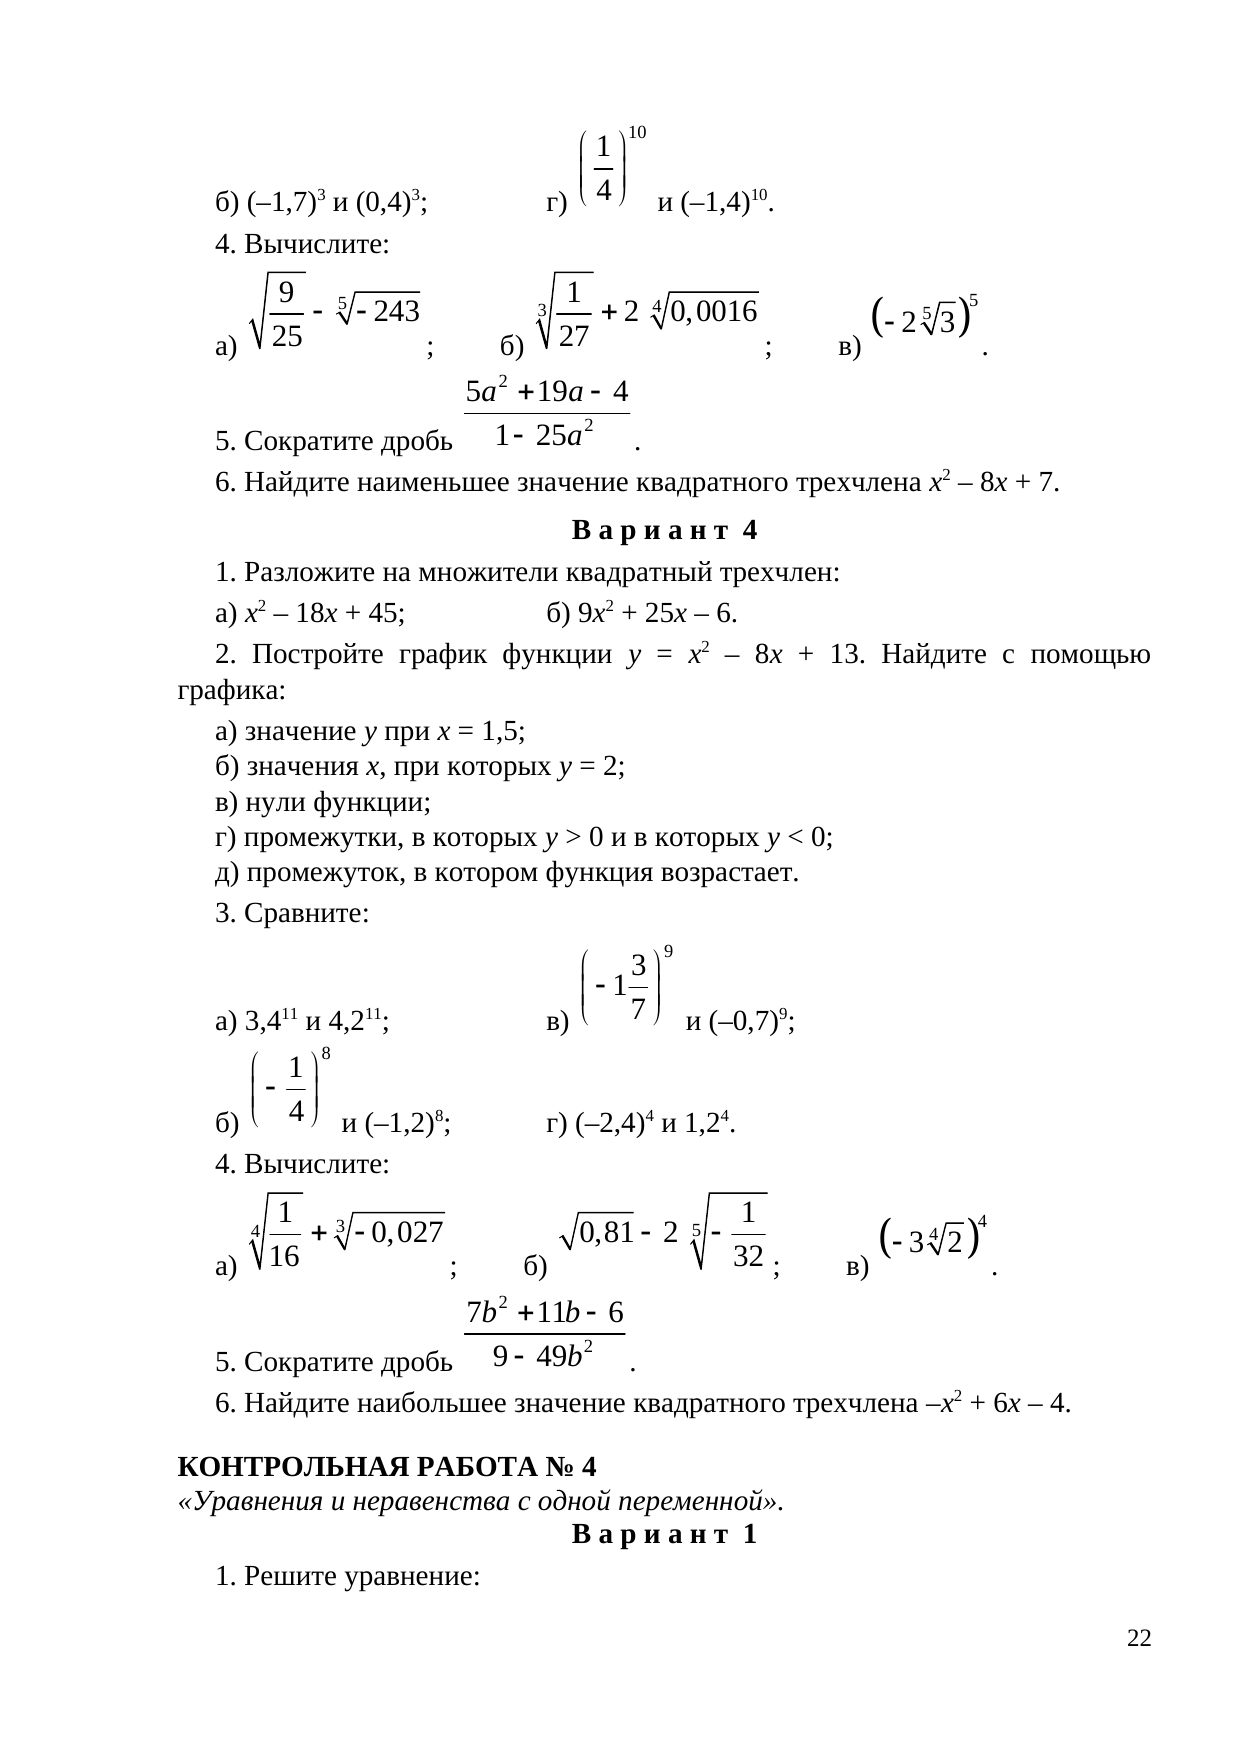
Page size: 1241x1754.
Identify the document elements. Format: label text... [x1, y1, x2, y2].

text 2. Постройте график функции у = х2 – 8х + 13. Найдите с помощью графика: [177, 637, 1152, 705]
text а) значение у при х = 1,5; [177, 713, 1152, 747]
text 4. Вычислите: [177, 226, 1152, 259]
text 3. Сравните: [177, 896, 1152, 929]
text б) значения х, при которых у = 2; [177, 748, 1152, 782]
text 5. Сократите дробь . [177, 369, 1152, 457]
text 4. Вычислите: [177, 1147, 1152, 1180]
text 6. Найдите наименьшее значение квадратного трехчлена х2 – 8х + 7. [177, 464, 1152, 498]
text 1. Решите уравнение: [177, 1558, 1152, 1591]
text «Уравнения и неравенства с одной переменной». [177, 1483, 1152, 1516]
text а) ; б) ; в) . [177, 1188, 1152, 1282]
text б) (–1,7)3 и (0,4)3; г) и (–1,4)10. [177, 118, 1152, 218]
text 1. Разложите на множители квадратный трехчлен: [177, 554, 1152, 587]
text д) промежуток, в котором функция возрастает. [177, 854, 1152, 888]
text В а р и а н т 4 [177, 512, 1152, 546]
text а) ; б) ; в) . [177, 267, 1152, 361]
text а) 3,411 и 4,211; в) и (–0,7)9; [177, 937, 1152, 1037]
text Контрольная работа № 4 [177, 1420, 1152, 1483]
text 5. Сократите дробь . [177, 1290, 1152, 1377]
text 6. Найдите наибольшее значение квадратного трехчлена –х2 + 6х – 4. [177, 1385, 1152, 1419]
text В а р и а н т 1 [177, 1516, 1152, 1550]
text б) и (–1,2)8; г) (–2,4)4 и 1,24. [177, 1039, 1152, 1139]
text а) х2 – 18х + 45; б) 9х2 + 25х – 6. [177, 595, 1152, 629]
text г) промежутки, в которых у > 0 и в которых у < 0; [177, 819, 1152, 852]
text в) нули функции; [177, 784, 1152, 817]
